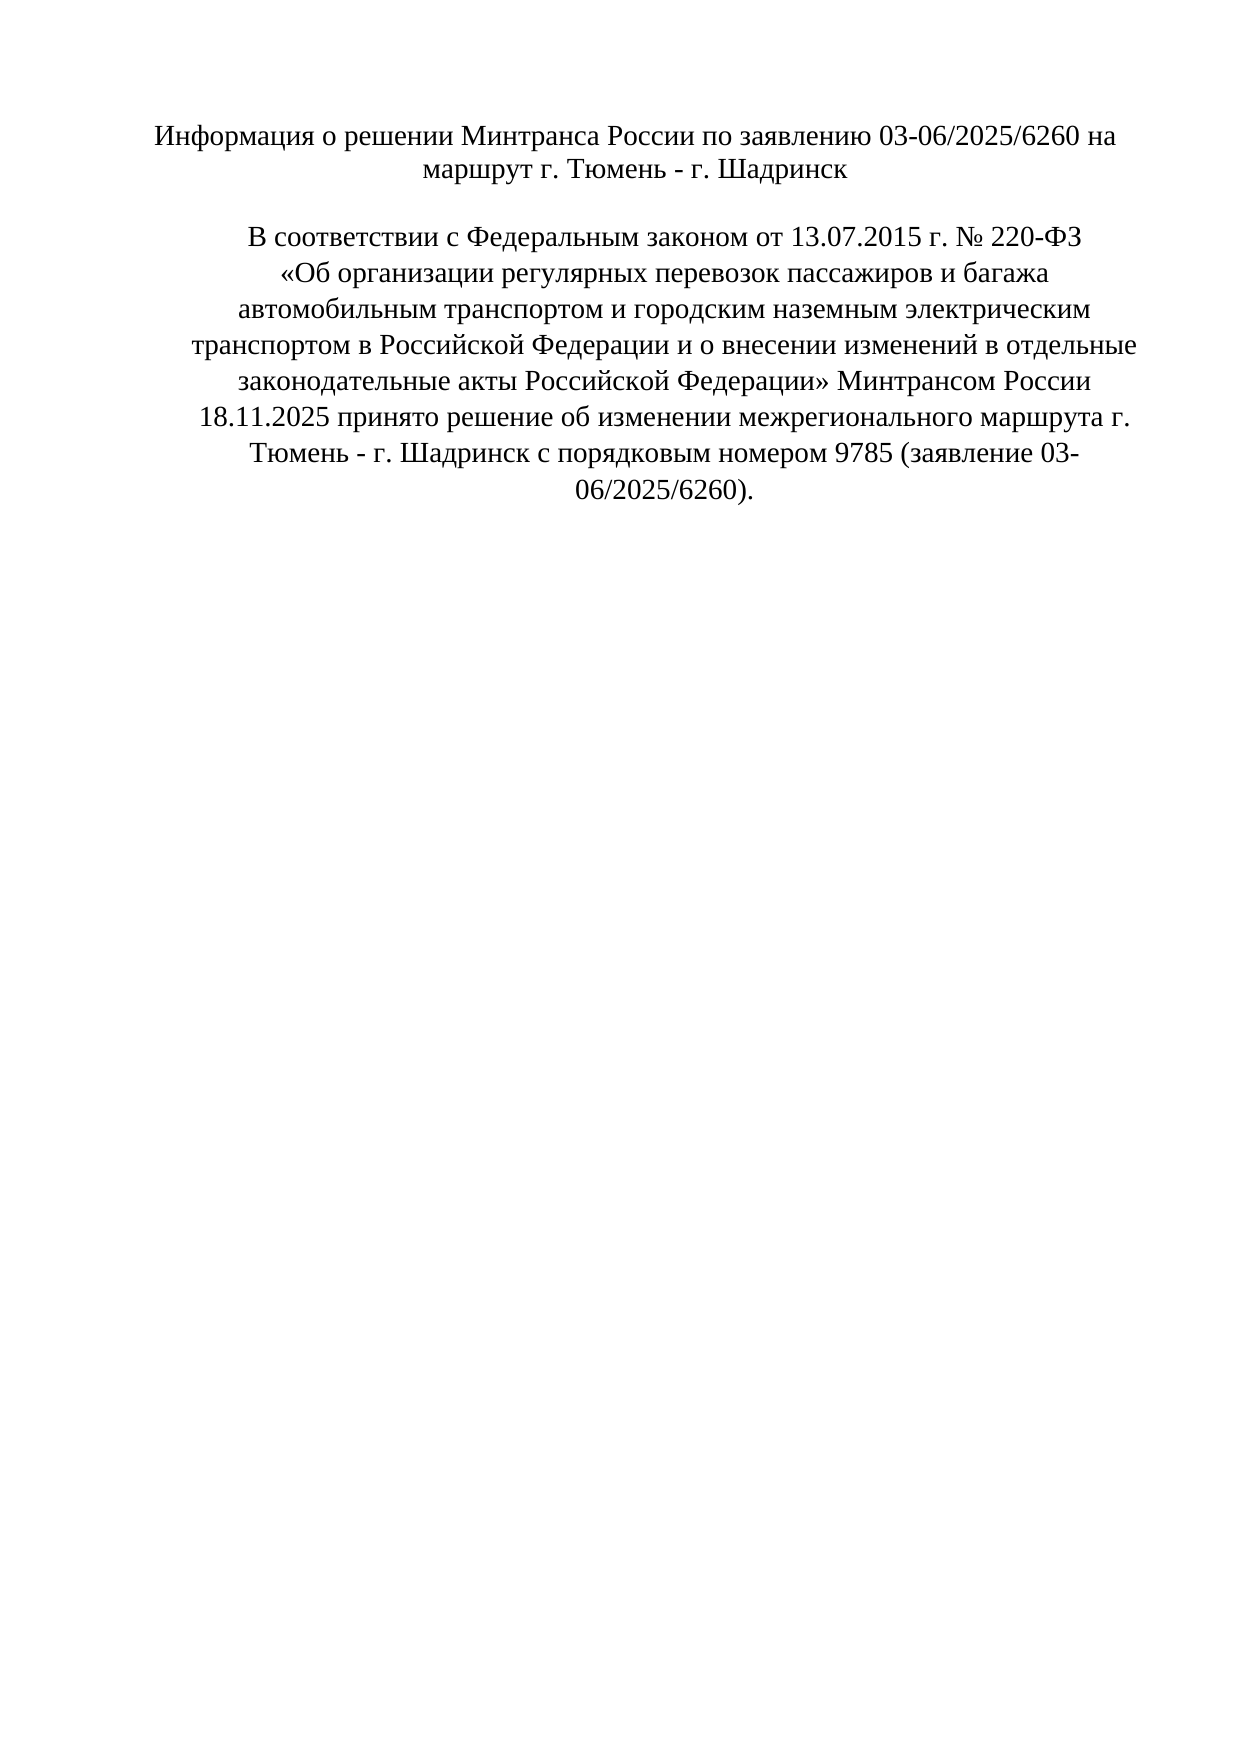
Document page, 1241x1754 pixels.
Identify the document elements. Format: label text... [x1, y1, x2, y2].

text Информация о решении Минтранса России по заявлению 03-06/2025/6260 на маршрут г. Тюмень - г. Шадринск [118, 118, 1152, 185]
text В соответствии с Федеральным законом от 13.07.2015 г. № 220-ФЗ «Об организации регулярных перевозок пассажиров и багажа автомобильным транспортом и городским наземным электрическим транспортом в Российской Федерации и о внесении изменений в отдельные законодательные акты Российской Федерации» Минтрансом России 18.11.2025 принято решение об изменении межрегионального маршрута г. Тюмень - г. Шадринск с порядковым номером 9785 (заявление 03-06/2025/6260). [177, 219, 1152, 505]
